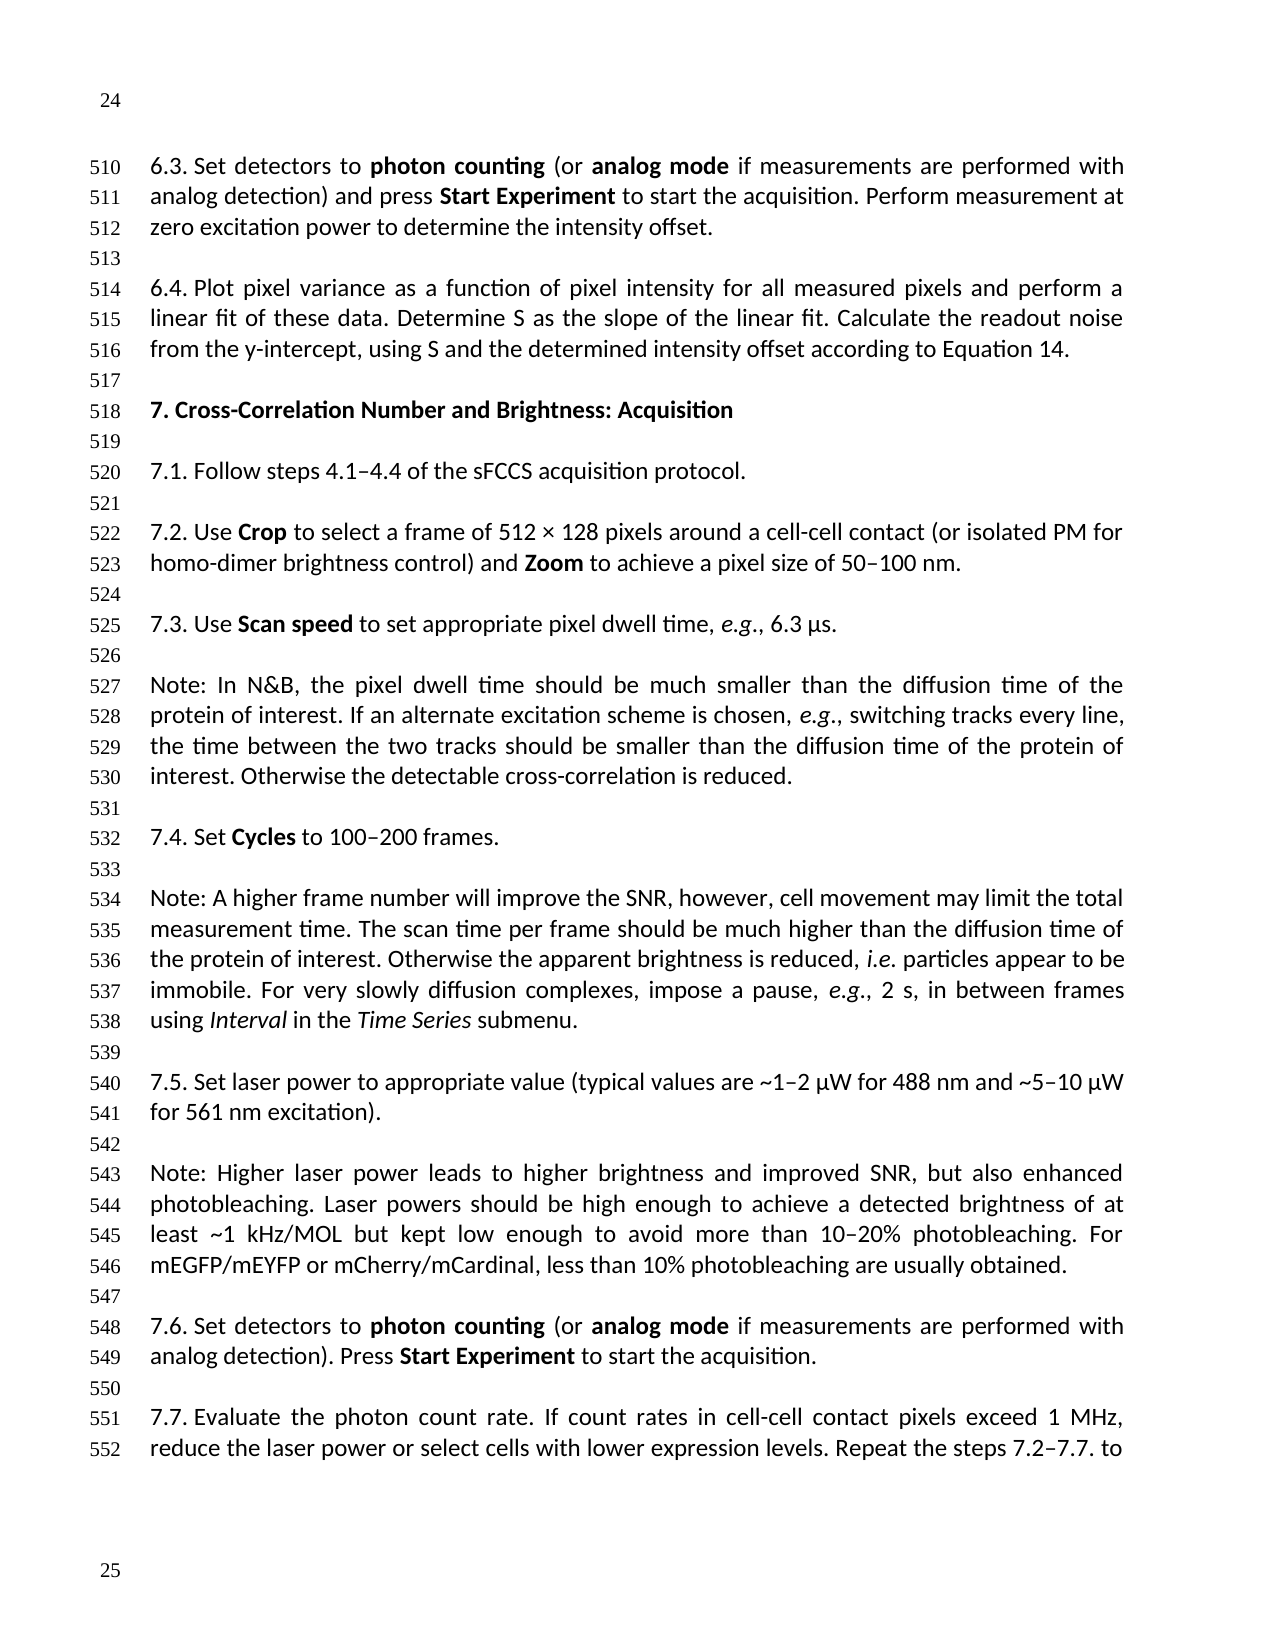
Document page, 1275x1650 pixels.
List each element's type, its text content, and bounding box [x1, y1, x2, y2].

list Set detectors to photon counting (or analog mode if measurements are performed with analog detection) and press Start Experiment to start the acquisition. Perform measurement at zero excitation power to determine the intensity offset. [150, 150, 1125, 242]
list Set Cycles to 100‒200 frames. [150, 821, 1125, 852]
list Plot pixel variance as a function of pixel intensity for all measured pixels and perform a linear fit of these data. Determine S as the slope of the linear fit. Calculate the readout noise from the y-intercept, using S and the determined intensity offset according to Equation 14. [150, 272, 1125, 364]
list Note: A higher frame number will improve the SNR, however, cell movement may limit the total measurement time. The scan time per frame should be much higher than the diffusion time of the protein of interest. Otherwise the apparent brightness is reduced, i.e. particles appear to be immobile. For very slowly diffusion complexes, impose a pause, e.g., 2 s, in between frames using Interval in the Time Series submenu. [150, 882, 1125, 1035]
list Follow steps 4.1‒4.4 of the sFCCS acquisition protocol. [150, 455, 1125, 486]
list Set laser power to appropriate value (typical values are ~1‒2 µW for 488 nm and ~5‒10 µW for 561 nm excitation). [150, 1066, 1125, 1127]
list Use Crop to select a frame of 512 × 128 pixels around a cell-cell contact (or isolated PM for homo-dimer brightness control) and Zoom to achieve a pixel size of 50‒100 nm. [150, 516, 1125, 577]
list Use Scan speed to set appropriate pixel dwell time, e.g., 6.3 µs. [150, 608, 1125, 638]
list Note: Higher laser power leads to higher brightness and improved SNR, but also enhanced photobleaching. Laser powers should be high enough to achieve a detected brightness of at least ~1 kHz/MOL but kept low enough to avoid more than 10‒20% photobleaching. For mEGFP/mEYFP or mCherry/mCardinal, less than 10% photobleaching are usually obtained. [150, 1157, 1125, 1279]
list Set detectors to photon counting (or analog mode if measurements are performed with analog detection). Press Start Experiment to start the acquisition. [150, 1310, 1125, 1371]
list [150, 1401, 1125, 1462]
list Cross-Correlation Number and Brightness: Acquisition [150, 394, 1125, 425]
list Note: In N&B, the pixel dwell time should be much smaller than the diffusion time of the protein of interest. If an alternate excitation scheme is chosen, e.g., switching tracks every line, the time between the two tracks should be smaller than the diffusion time of the protein of interest. Otherwise the detectable cross-correlation is reduced. [150, 638, 1125, 791]
